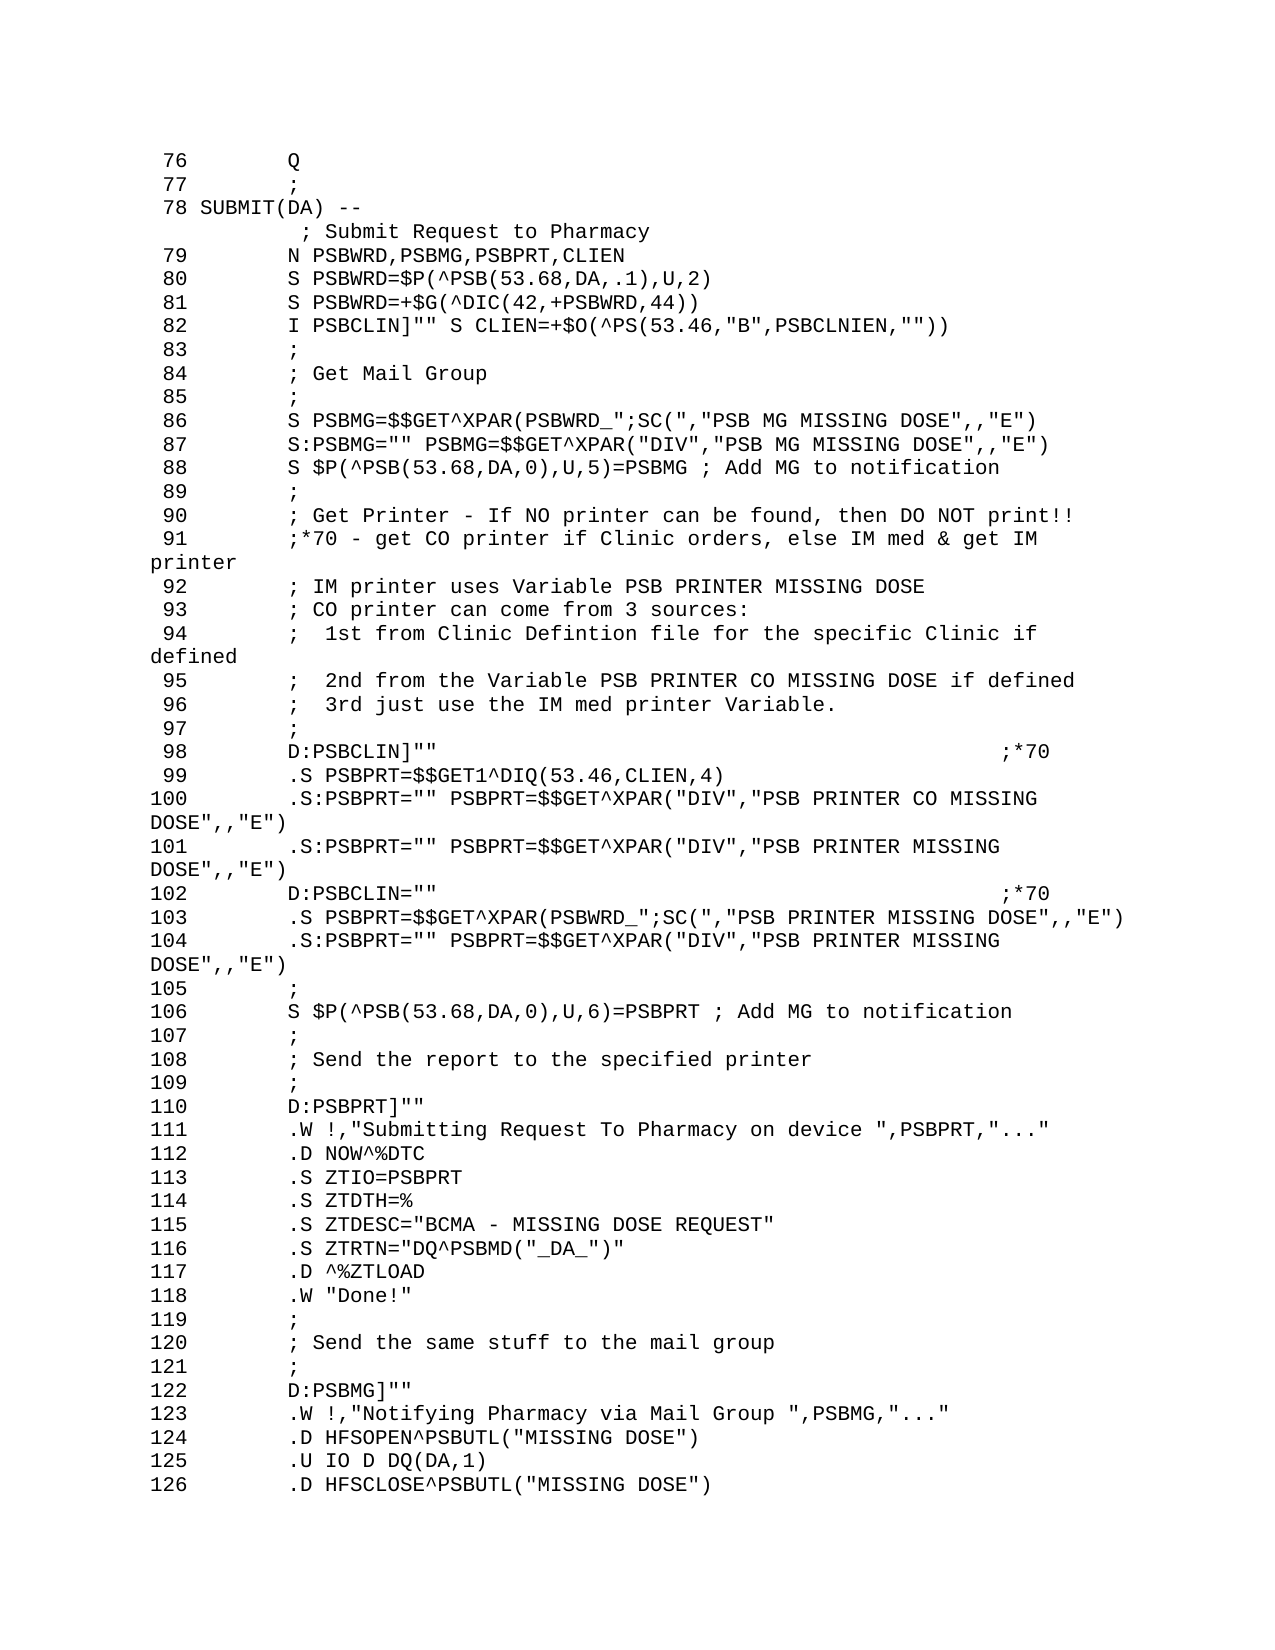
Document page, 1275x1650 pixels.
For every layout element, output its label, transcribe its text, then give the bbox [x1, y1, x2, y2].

text 97 ; [150, 717, 1125, 741]
text 108 ; Send the report to the specified printer [150, 1048, 1125, 1072]
text 105 ; [150, 978, 1125, 1001]
text 88 S $P(^PSB(53.68,DA,0),U,5)=PSBMG ; Add MG to notification [150, 457, 1125, 481]
text 109 ; [150, 1072, 1125, 1096]
text 103 .S PSBPRT=$$GET^XPAR(PSBWRD_";SC(","PSB PRINTER MISSING DOSE",,"E") [150, 907, 1125, 930]
text 101 .S:PSBPRT="" PSBPRT=$$GET^XPAR("DIV","PSB PRINTER MISSING DOSE",,"E") [150, 836, 1125, 883]
text 77 ; [150, 174, 1125, 197]
text 123 .W !,"Notifying Pharmacy via Mail Group ",PSBMG,"..." [150, 1403, 1125, 1427]
text 96 ; 3rd just use the IM med printer Variable. [150, 694, 1125, 717]
text 95 ; 2nd from the Variable PSB PRINTER CO MISSING DOSE if defined [150, 670, 1125, 694]
text 89 ; [150, 481, 1125, 505]
text 124 .D HFSOPEN^PSBUTL("MISSING DOSE") [150, 1427, 1125, 1451]
text 121 ; [150, 1356, 1125, 1379]
text 84 ; Get Mail Group [150, 363, 1125, 386]
text 113 .S ZTIO=PSBPRT [150, 1167, 1125, 1190]
text ; Submit Request to Pharmacy [150, 221, 1125, 244]
text 106 S $P(^PSB(53.68,DA,0),U,6)=PSBPRT ; Add MG to notification [150, 1001, 1125, 1025]
text 93 ; CO printer can come from 3 sources: [150, 599, 1125, 623]
text 82 I PSBCLIN]"" S CLIEN=+$O(^PS(53.46,"B",PSBCLNIEN,"")) [150, 316, 1125, 339]
text 114 .S ZTDTH=% [150, 1190, 1125, 1214]
text 120 ; Send the same stuff to the mail group [150, 1332, 1125, 1356]
text 110 D:PSBPRT]"" [150, 1096, 1125, 1119]
text 111 .W !,"Submitting Request To Pharmacy on device ",PSBPRT,"..." [150, 1119, 1125, 1143]
text 90 ; Get Printer - If NO printer can be found, then DO NOT print!! [150, 505, 1125, 528]
text 126 .D HFSCLOSE^PSBUTL("MISSING DOSE") [150, 1474, 1125, 1498]
text 83 ; [150, 339, 1125, 363]
text 119 ; [150, 1309, 1125, 1332]
text 92 ; IM printer uses Variable PSB PRINTER MISSING DOSE [150, 576, 1125, 599]
text 80 S PSBWRD=$P(^PSB(53.68,DA,.1),U,2) [150, 268, 1125, 292]
text 79 N PSBWRD,PSBMG,PSBPRT,CLIEN [150, 244, 1125, 268]
text 85 ; [150, 386, 1125, 410]
text 86 S PSBMG=$$GET^XPAR(PSBWRD_";SC(","PSB MG MISSING DOSE",,"E") [150, 410, 1125, 434]
text 87 S:PSBMG="" PSBMG=$$GET^XPAR("DIV","PSB MG MISSING DOSE",,"E") [150, 434, 1125, 457]
text 81 S PSBWRD=+$G(^DIC(42,+PSBWRD,44)) [150, 292, 1125, 316]
text 116 .S ZTRTN="DQ^PSBMD("_DA_")" [150, 1238, 1125, 1261]
text 102 D:PSBCLIN="" ;*70 [150, 883, 1125, 907]
text 115 .S ZTDESC="BCMA - MISSING DOSE REQUEST" [150, 1214, 1125, 1238]
text 118 .W "Done!" [150, 1285, 1125, 1309]
text 99 .S PSBPRT=$$GET1^DIQ(53.46,CLIEN,4) [150, 765, 1125, 788]
text 107 ; [150, 1025, 1125, 1048]
text 104 .S:PSBPRT="" PSBPRT=$$GET^XPAR("DIV","PSB PRINTER MISSING DOSE",,"E") [150, 930, 1125, 978]
text 100 .S:PSBPRT="" PSBPRT=$$GET^XPAR("DIV","PSB PRINTER CO MISSING DOSE",,"E") [150, 788, 1125, 836]
text 112 .D NOW^%DTC [150, 1143, 1125, 1167]
text 122 D:PSBMG]"" [150, 1379, 1125, 1403]
text 91 ;*70 - get CO printer if Clinic orders, else IM med & get IM printer [150, 528, 1125, 576]
text 76 Q [150, 150, 1125, 174]
text 98 D:PSBCLIN]"" ;*70 [150, 741, 1125, 765]
text 94 ; 1st from Clinic Defintion file for the specific Clinic if defined [150, 623, 1125, 670]
text 117 .D ^%ZTLOAD [150, 1261, 1125, 1285]
text 78 SUBMIT(DA) -- [150, 197, 1125, 221]
text 125 .U IO D DQ(DA,1) [150, 1451, 1125, 1474]
